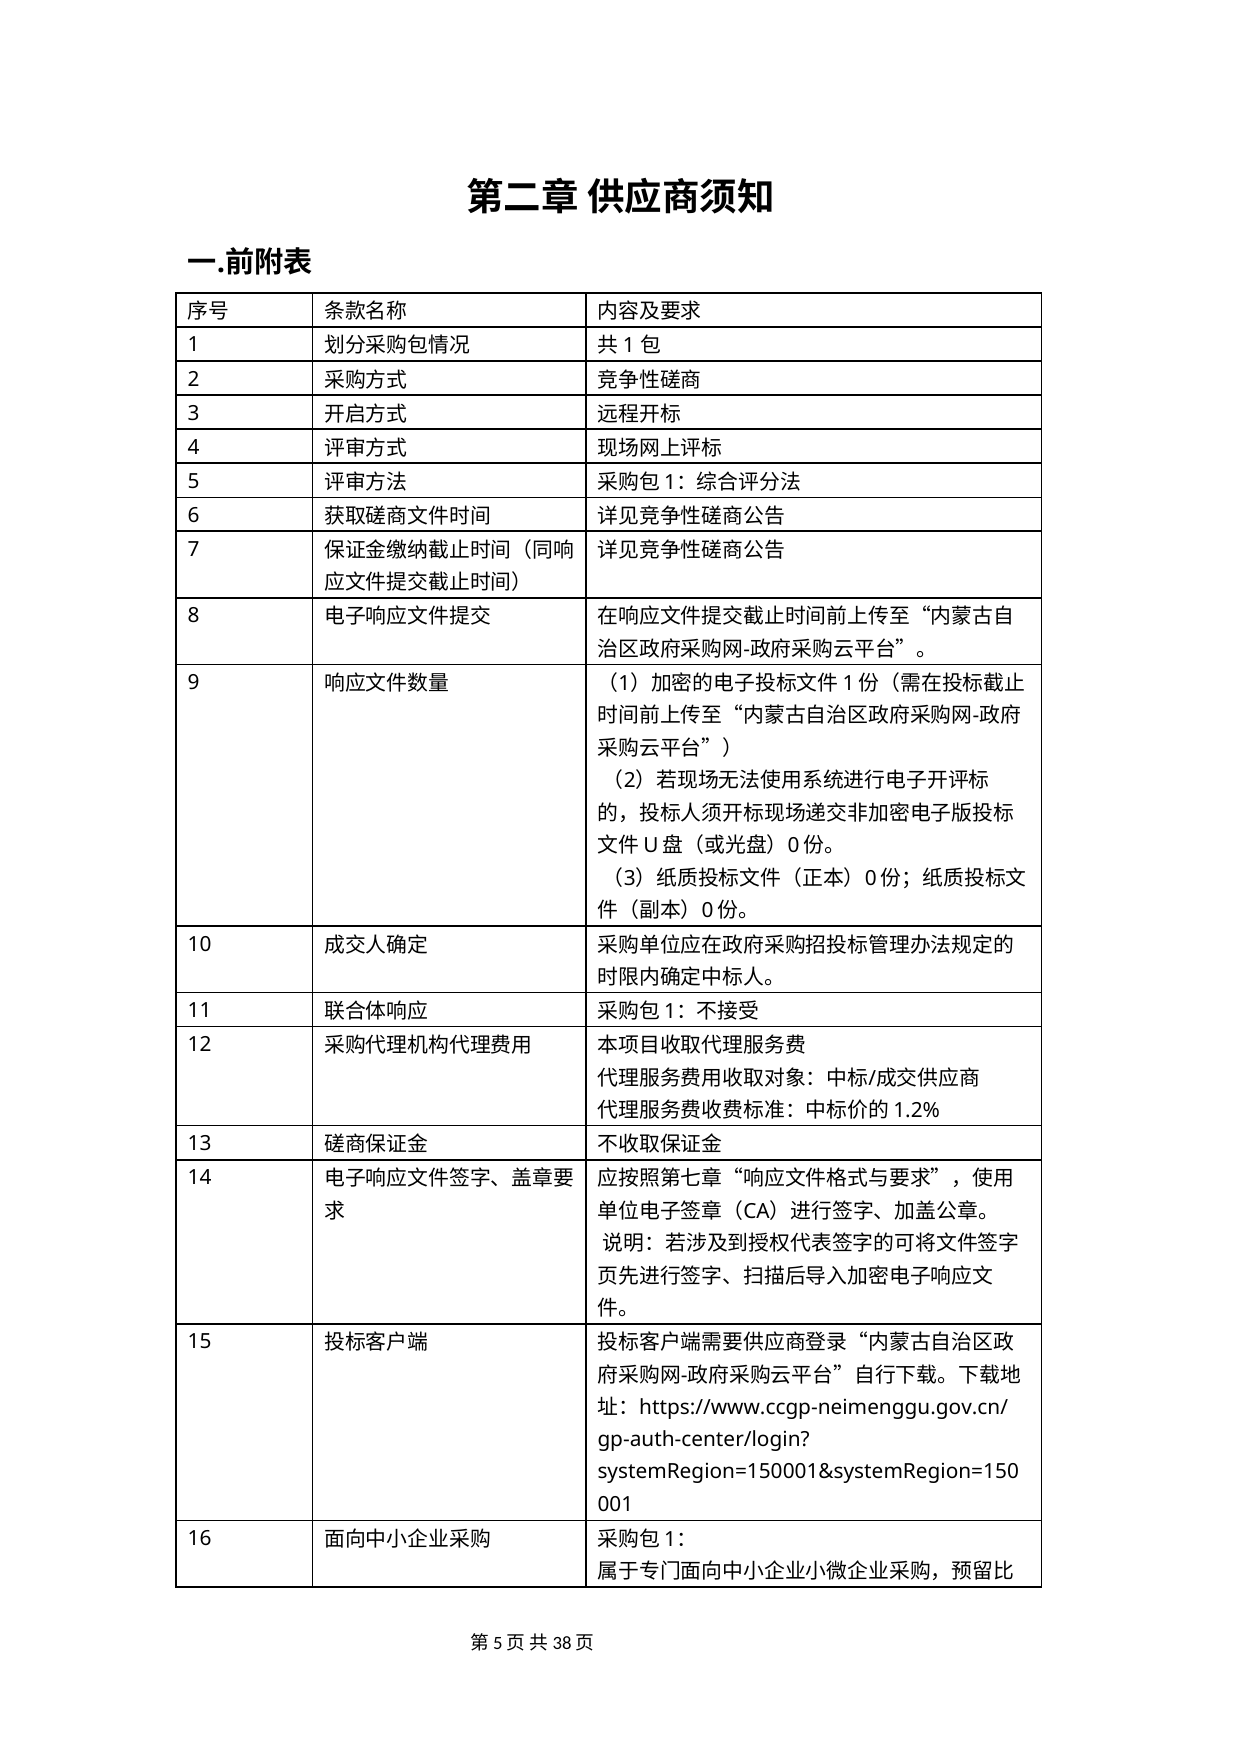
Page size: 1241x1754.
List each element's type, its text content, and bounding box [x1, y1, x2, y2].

table_cell 11 [177, 993, 312, 1026]
table_cell 成交人确定 [313, 927, 585, 992]
table_cell 获取磋商文件时间 [313, 498, 585, 530]
table_cell 应按照第七章“响应文件格式与要求”，使用单位电子签章（CA）进行签字、加盖公章。 说明：若涉及到授权代表签字的可将文件签字页先进行签字、扫描后导入加密电子响应文件。 [587, 1161, 1041, 1323]
table_cell 投标客户端 [313, 1325, 585, 1519]
table_cell 响应文件数量 [313, 665, 585, 925]
table_cell 现场网上评标 [587, 430, 1041, 462]
table_cell 投标客户端需要供应商登录“内蒙古自治区政府采购网-政府采购云平台”自行下载。下载地址：https://www.ccgp-neimenggu.gov.cn/gp-auth-center/login?systemRegion=150001&systemRegion=150001 [587, 1325, 1041, 1519]
table_header 条款名称 [313, 294, 585, 326]
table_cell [587, 1521, 1041, 1586]
text 一.前附表 [187, 227, 1053, 292]
table_cell 6 [177, 498, 312, 530]
table_cell 5 [177, 464, 312, 496]
table_cell 13 [177, 1126, 312, 1159]
table_cell 详见竞争性磋商公告 [587, 498, 1041, 530]
table_cell 磋商保证金 [313, 1126, 585, 1159]
table_cell （1）加密的电子投标文件1份（需在投标截止时间前上传至“内蒙古自治区政府采购网-政府采购云平台”） （2）若现场无法使用系统进行电子开评标的，投标人须开标现场递交非加密电子版投标文件U盘（或光盘）0份。 （3）纸质投标文件（正本）0份；纸质投标文件（副本）0份。 [587, 665, 1041, 925]
table_cell 10 [177, 927, 312, 992]
table_cell 面向中小企业采购 [313, 1521, 585, 1586]
table_cell 16 [177, 1521, 312, 1586]
table_cell 在响应文件提交截止时间前上传至“内蒙古自治区政府采购网-政府采购云平台”。 [587, 599, 1041, 663]
table_cell 采购方式 [313, 362, 585, 394]
table_cell 竞争性磋商 [587, 362, 1041, 394]
table_cell 4 [177, 430, 312, 462]
table_cell 采购代理机构代理费用 [313, 1027, 585, 1125]
table_header 序号 [177, 294, 312, 326]
table_cell 12 [177, 1027, 312, 1125]
table_cell 保证金缴纳截止时间（同响应文件提交截止时间） [313, 532, 585, 597]
table_cell 评审方式 [313, 430, 585, 462]
table_cell 1 [177, 328, 312, 360]
table_header 内容及要求 [587, 294, 1041, 326]
table_cell 远程开标 [587, 396, 1041, 428]
table_cell 共 1 包 [587, 328, 1041, 360]
table_cell 开启方式 [313, 396, 585, 428]
table_cell 本项目收取代理服务费 代理服务费用收取对象：中标/成交供应商 代理服务费收费标准：中标价的1.2% [587, 1027, 1041, 1125]
table_cell 划分采购包情况 [313, 328, 585, 360]
table_cell 14 [177, 1161, 312, 1323]
table_cell 8 [177, 599, 312, 663]
table_cell 9 [177, 665, 312, 925]
table_cell 采购包1：综合评分法 [587, 464, 1041, 496]
table_cell 详见竞争性磋商公告 [587, 532, 1041, 597]
table_cell 评审方法 [313, 464, 585, 496]
text 第二章 供应商须知 [187, 162, 1053, 227]
table_cell 采购单位应在政府采购招投标管理办法规定的时限内确定中标人。 [587, 927, 1041, 992]
table_cell 联合体响应 [313, 993, 585, 1026]
table_cell 不收取保证金 [587, 1126, 1041, 1159]
table_cell 电子响应文件签字、盖章要求 [313, 1161, 585, 1323]
table_cell 7 [177, 532, 312, 597]
table_cell 采购包1：不接受 [587, 993, 1041, 1026]
table_cell 3 [177, 396, 312, 428]
table_cell 电子响应文件提交 [313, 599, 585, 663]
table_cell 2 [177, 362, 312, 394]
table_cell 15 [177, 1325, 312, 1519]
